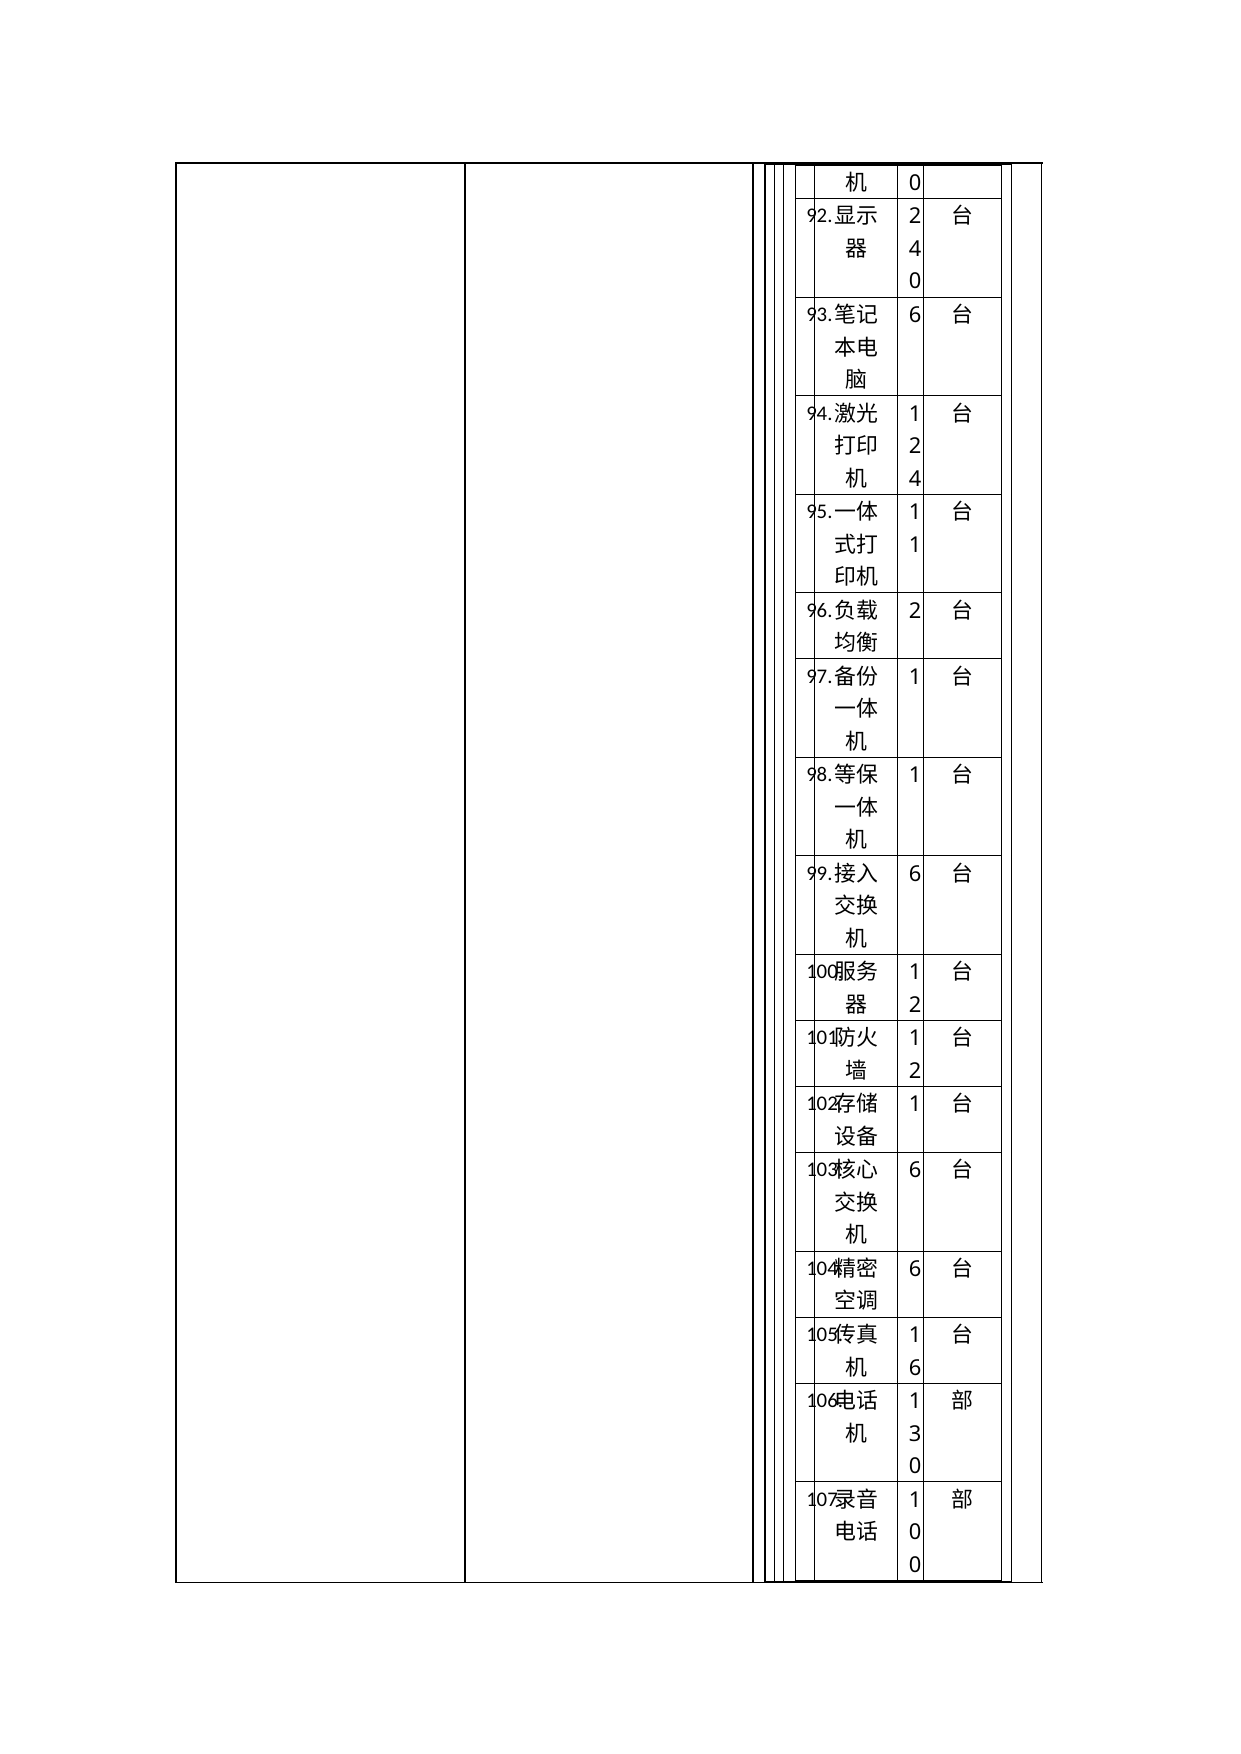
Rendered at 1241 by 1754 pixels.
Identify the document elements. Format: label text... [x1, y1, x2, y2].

table_cell [898, 758, 923, 855]
table_cell [898, 856, 923, 954]
table_cell [924, 1021, 1001, 1086]
table_cell [815, 166, 897, 198]
table_cell [898, 166, 923, 198]
table_cell [898, 1482, 923, 1580]
table_cell [898, 396, 923, 494]
table_cell [898, 298, 923, 395]
table_cell [815, 758, 897, 855]
table_cell [815, 1153, 897, 1251]
table_cell [796, 495, 814, 592]
table_cell [796, 659, 814, 757]
table_cell [924, 199, 1001, 297]
table_cell [815, 659, 897, 757]
table_cell [924, 758, 1001, 855]
table_cell [924, 396, 1001, 494]
table_cell [924, 1482, 1001, 1580]
table_cell [796, 1384, 814, 1481]
table_cell [796, 593, 814, 658]
table_cell [796, 1021, 814, 1086]
table_cell [924, 166, 1001, 198]
table_cell [898, 495, 923, 592]
table_cell [815, 1482, 897, 1580]
table_cell [924, 1087, 1001, 1152]
table_cell [924, 1153, 1001, 1251]
table_cell [815, 1252, 897, 1317]
table_cell [924, 1384, 1001, 1481]
table_cell [924, 955, 1001, 1020]
table_cell [924, 495, 1001, 592]
table_cell [796, 199, 814, 297]
table_cell [815, 298, 897, 395]
table_cell [924, 1252, 1001, 1317]
table_cell [796, 856, 814, 954]
table_cell [796, 1318, 814, 1383]
table_cell 1 [177, 164, 464, 1582]
table_cell [1012, 164, 1041, 1582]
table_cell [924, 856, 1001, 954]
table_cell [796, 758, 814, 855]
table_cell [1002, 165, 1011, 1581]
table_cell [924, 593, 1001, 658]
table_cell [898, 1087, 923, 1152]
table_cell [815, 1087, 897, 1152]
table_cell [796, 955, 814, 1020]
table_cell [898, 1252, 923, 1317]
table_cell [815, 199, 897, 297]
table_cell [796, 166, 814, 198]
table_cell [898, 1384, 923, 1481]
table_cell [898, 593, 923, 658]
table_cell [815, 856, 897, 954]
table_cell [796, 1153, 814, 1251]
table_cell [796, 396, 814, 494]
table_cell [898, 955, 923, 1020]
table_cell [796, 1087, 814, 1152]
table_cell [815, 495, 897, 592]
table_cell [784, 165, 795, 1581]
table_cell [924, 298, 1001, 395]
table_cell [796, 1482, 814, 1580]
table_cell [815, 1021, 897, 1086]
table_cell [898, 659, 923, 757]
table_cell [924, 1318, 1001, 1383]
table_cell [775, 165, 783, 1581]
table_cell [796, 298, 814, 395]
table_cell [815, 593, 897, 658]
table_cell [898, 1318, 923, 1383]
table_cell [466, 164, 752, 1582]
table_cell [796, 1252, 814, 1317]
table_cell [924, 659, 1001, 757]
table_cell [898, 1021, 923, 1086]
table_cell [898, 199, 923, 297]
table_cell [815, 1384, 897, 1481]
table_cell [898, 1153, 923, 1251]
table_cell [766, 165, 774, 1581]
table_cell [815, 1318, 897, 1383]
table_cell [815, 396, 897, 494]
table_cell [815, 955, 897, 1020]
table_cell [754, 164, 764, 1582]
